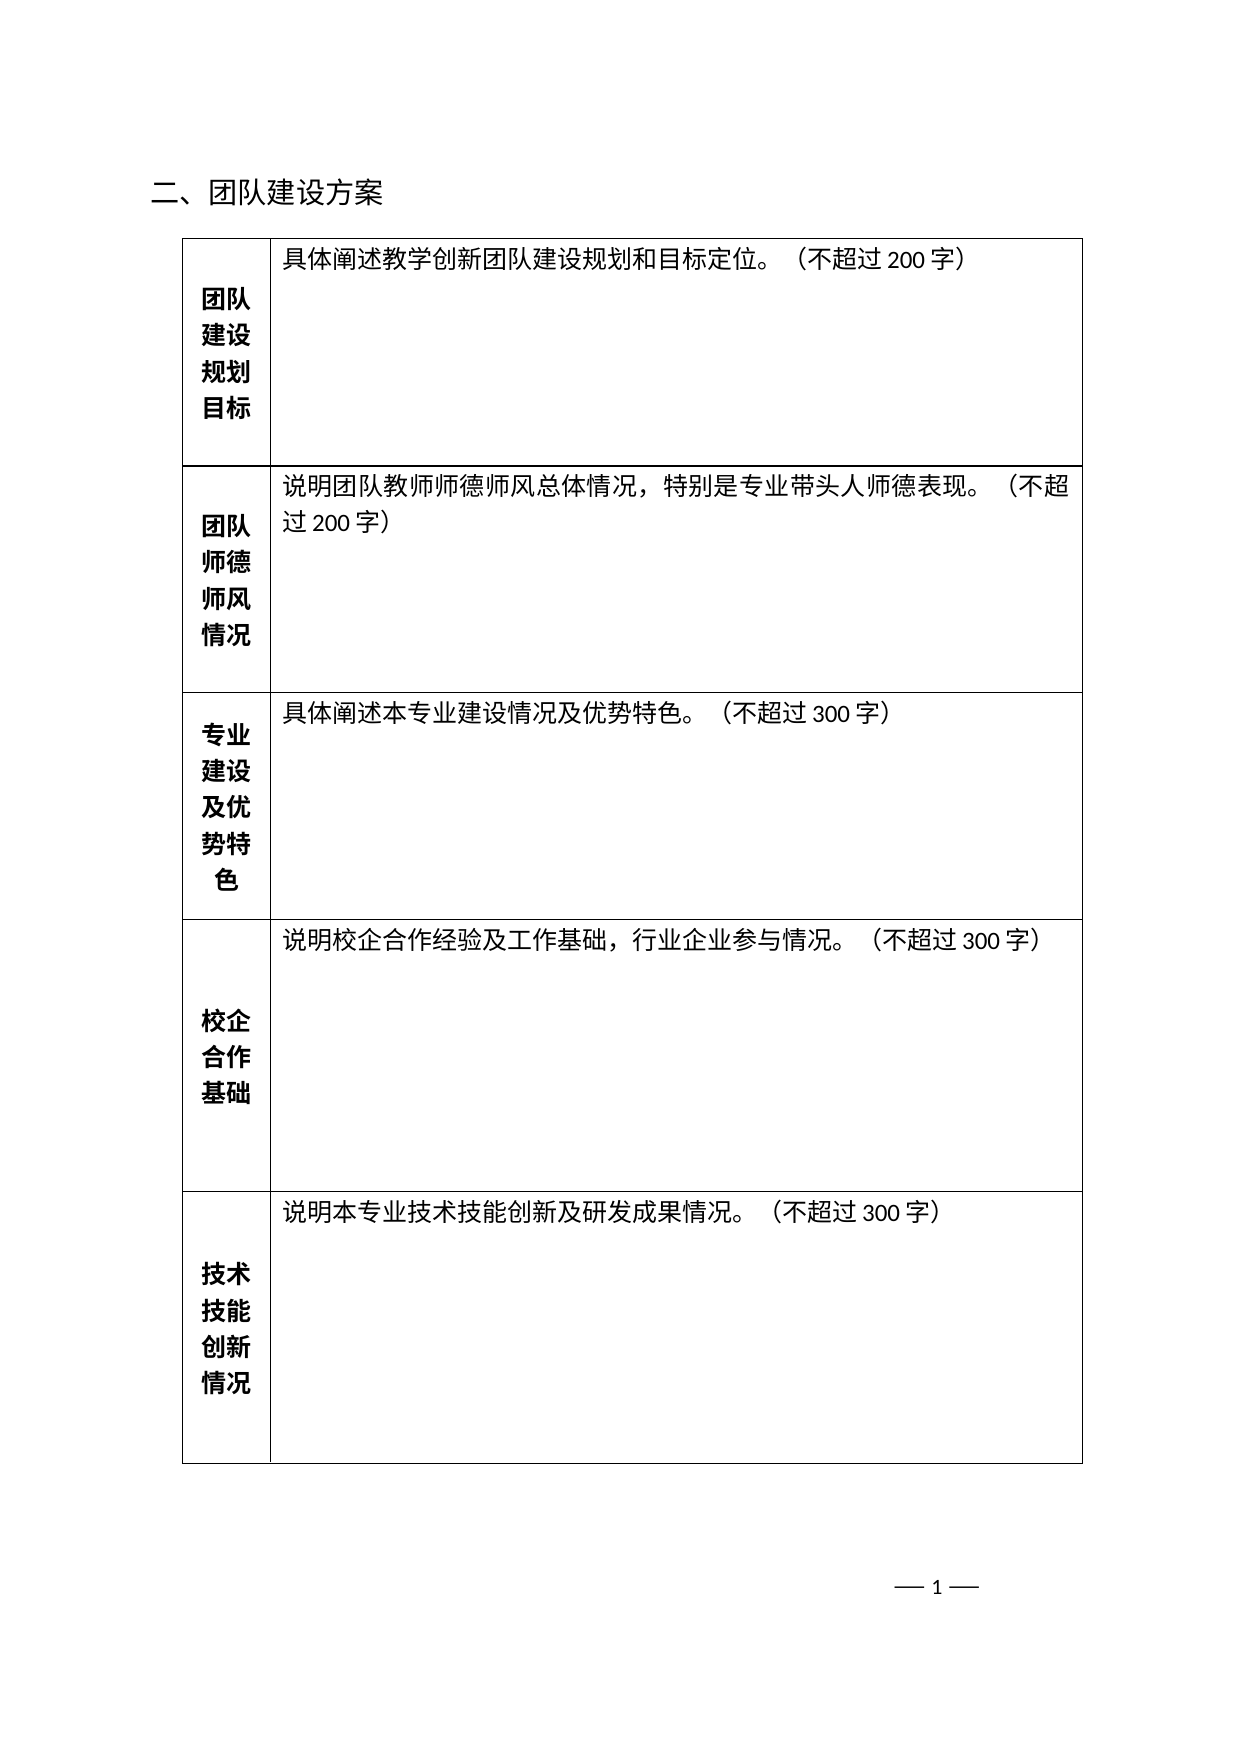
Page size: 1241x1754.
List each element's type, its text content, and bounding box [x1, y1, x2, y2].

table_cell 技术技能创新情况 [183, 1192, 270, 1462]
table_cell 具体阐述本专业建设情况及优势特色。（不超过300字） [271, 693, 1082, 919]
table_cell 校企合作基础 [183, 920, 270, 1191]
text 二、团队建设方案 [150, 169, 1115, 212]
table_header 具体阐述教学创新团队建设规划和目标定位。（不超过200字） [271, 239, 1082, 465]
table_cell 专业建设及优势特色 [183, 693, 270, 919]
table_cell 团队师德师风情况 [183, 467, 270, 692]
table_cell 说明团队教师师德师风总体情况，特别是专业带头人师德表现。（不超过200字） [271, 467, 1082, 692]
table_cell 说明校企合作经验及工作基础，行业企业参与情况。（不超过300字） [271, 920, 1082, 1191]
table_cell 说明本专业技术技能创新及研发成果情况。（不超过300字） [271, 1192, 1082, 1462]
table_header 团队建设规划目标 [183, 239, 270, 465]
